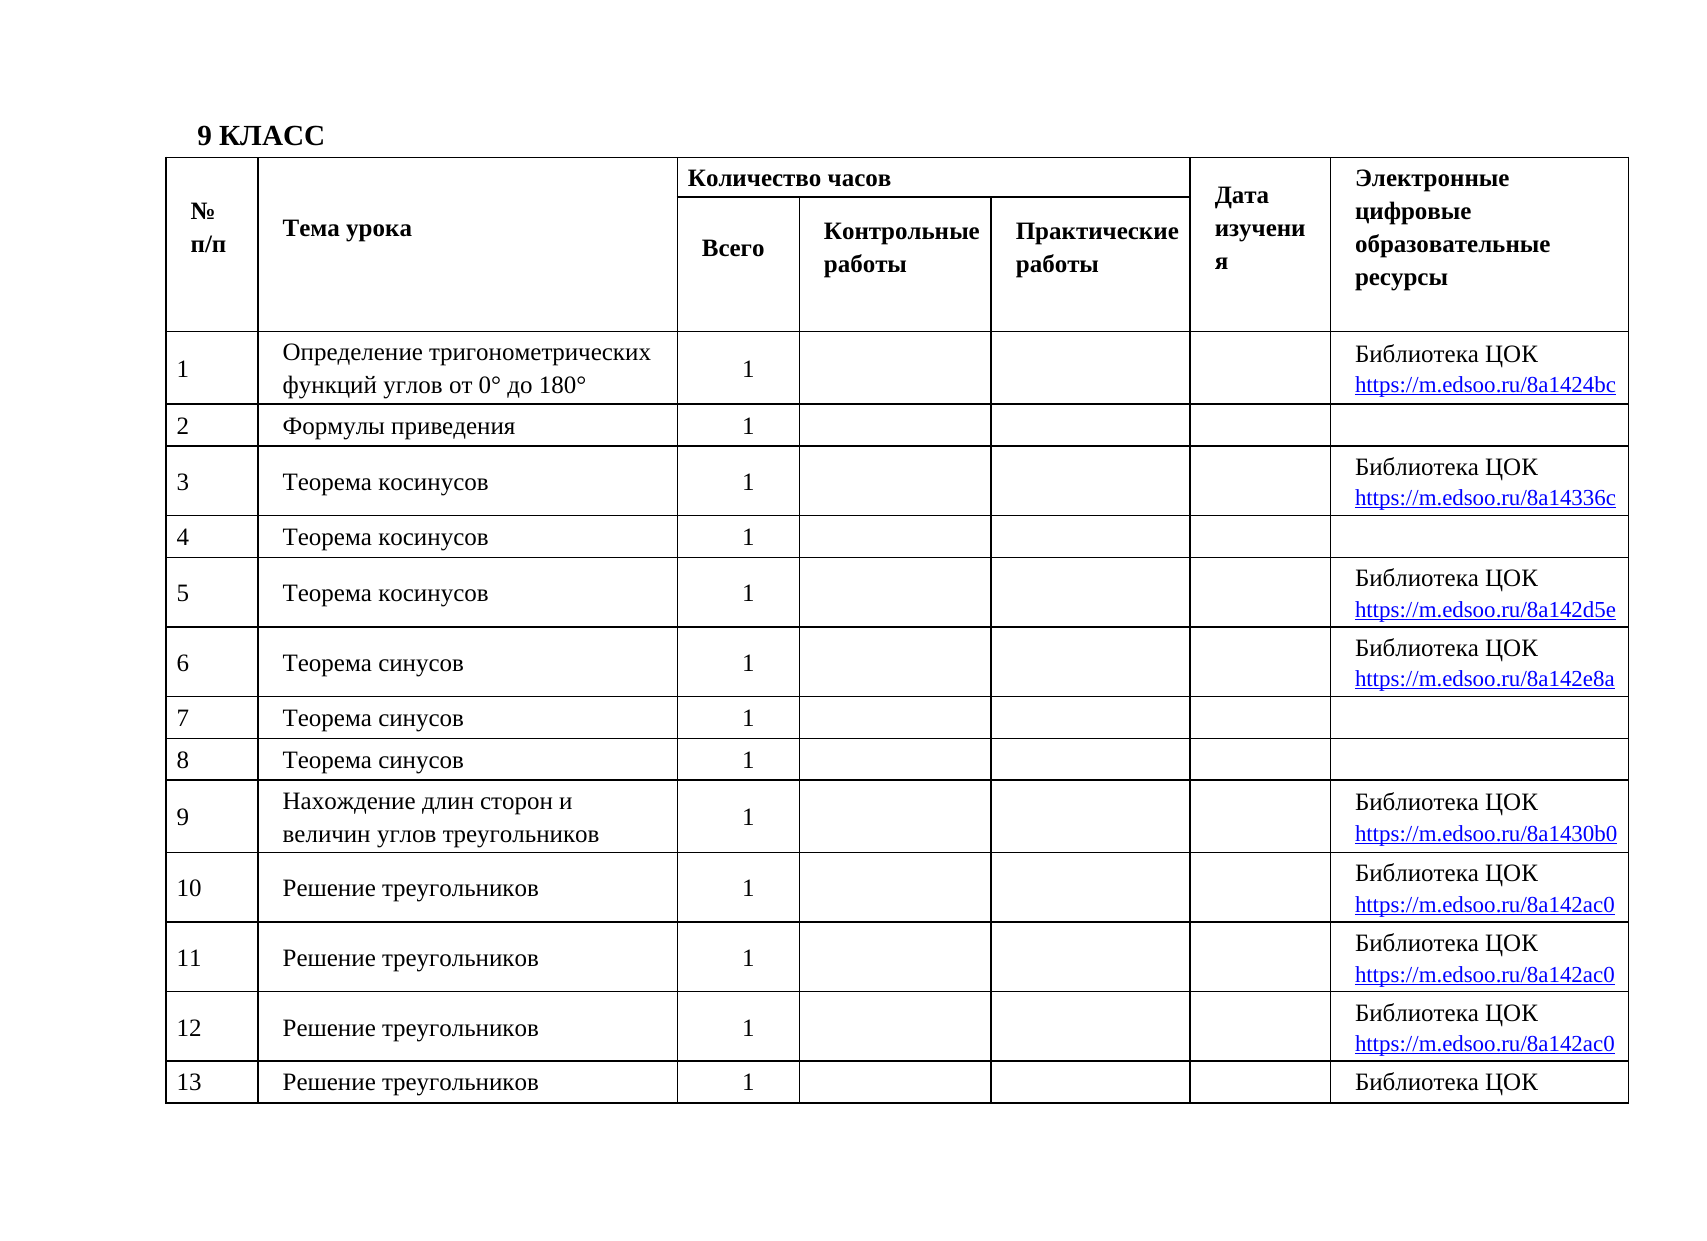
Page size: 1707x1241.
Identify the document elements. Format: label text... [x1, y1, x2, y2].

table_cell [1191, 516, 1330, 556]
table_cell [800, 628, 990, 696]
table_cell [1331, 923, 1628, 991]
table_cell Библиотека ЦОК https://m.edsoo.ru/8a142d5e [1331, 558, 1628, 626]
table_cell [1191, 992, 1330, 1060]
table_cell [992, 923, 1189, 991]
table_cell [1191, 853, 1330, 921]
table_cell [1191, 447, 1330, 514]
table_cell Теорема синусов [259, 739, 677, 779]
table_cell [992, 558, 1189, 626]
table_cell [259, 1062, 677, 1102]
table_cell [800, 781, 990, 852]
table_cell 1 [167, 332, 257, 403]
table_cell [992, 405, 1189, 445]
table_cell 1 [678, 1062, 799, 1102]
table_cell 3 [167, 447, 257, 514]
table_cell 10 [167, 853, 257, 921]
table_cell [1191, 405, 1330, 445]
table_cell [992, 447, 1189, 514]
table_cell 1 [678, 405, 799, 445]
table_cell Контрольные работы [800, 198, 990, 331]
table_cell 1 [678, 447, 799, 514]
table_cell Теорема синусов [259, 697, 677, 737]
table_cell [800, 447, 990, 514]
table_cell 1 [678, 992, 799, 1060]
table_cell 7 [167, 697, 257, 737]
table_cell 2 [167, 405, 257, 445]
table_cell [800, 558, 990, 626]
table_cell [800, 697, 990, 737]
table_cell [800, 923, 990, 991]
table_cell [800, 853, 990, 921]
table_cell 13 [167, 1062, 257, 1102]
table_cell 8 [167, 739, 257, 779]
table_header № п/п [167, 158, 257, 331]
table_cell [800, 1062, 990, 1102]
table_cell [800, 405, 990, 445]
table_cell Решение треугольников [259, 853, 677, 921]
table_cell [1191, 558, 1330, 626]
table_header Электронные цифровые образовательные ресурсы [1331, 158, 1628, 331]
table_cell Формулы приведения [259, 405, 677, 445]
table_cell 1 [678, 558, 799, 626]
table_cell Библиотека ЦОК https://m.edsoo.ru/8a142ac0 [1331, 853, 1628, 921]
table_cell 12 [167, 992, 257, 1060]
text 9 КЛАСС [190, 118, 1618, 152]
table_cell Теорема косинусов [259, 558, 677, 626]
table_cell [1191, 781, 1330, 852]
table_cell Решение треугольников [259, 923, 677, 991]
table_cell Библиотека ЦОК https://m.edsoo.ru/8a1424bc [1331, 332, 1628, 403]
table_cell [1331, 405, 1628, 445]
table_cell [800, 739, 990, 779]
table_cell [992, 853, 1189, 921]
table_cell 1 [678, 923, 799, 991]
table_cell 5 [167, 558, 257, 626]
table_cell 1 [678, 739, 799, 779]
table_cell [992, 781, 1189, 852]
table_cell [1191, 739, 1330, 779]
table_cell [992, 739, 1189, 779]
table_cell 1 [678, 781, 799, 852]
table_cell Решение треугольников [259, 992, 677, 1060]
table_cell [800, 992, 990, 1060]
table_cell 1 [678, 332, 799, 403]
table_cell [992, 1062, 1189, 1102]
table_cell 9 [167, 781, 257, 852]
table_cell [800, 516, 990, 556]
table_cell [992, 332, 1189, 403]
table_cell Теорема синусов [259, 628, 677, 696]
table_cell [1191, 923, 1330, 991]
table_cell Теорема косинусов [259, 447, 677, 514]
table_cell [1331, 697, 1628, 737]
table_cell Всего [678, 198, 799, 331]
table_cell Практические работы [992, 198, 1189, 331]
table_header Количество часов [678, 158, 1189, 196]
table_cell Теорема косинусов [259, 516, 677, 556]
table_cell 11 [167, 923, 257, 991]
table_cell Библиотека ЦОК https://m.edsoo.ru/8a142e8a [1331, 628, 1628, 696]
table_cell [1331, 739, 1628, 779]
table_cell [992, 992, 1189, 1060]
table_cell [1331, 516, 1628, 556]
table_cell Библиотека ЦОК https://m.edsoo.ru/8a14336c [1331, 447, 1628, 514]
table_cell 1 [678, 853, 799, 921]
table_cell [800, 332, 990, 403]
table_cell 4 [167, 516, 257, 556]
table_header Дата изучения [1191, 158, 1330, 331]
table_cell 1 [678, 697, 799, 737]
table_cell [1191, 628, 1330, 696]
table_cell [992, 697, 1189, 737]
table_cell [1191, 697, 1330, 737]
table_cell [992, 516, 1189, 556]
table_cell [1191, 332, 1330, 403]
table_cell [992, 628, 1189, 696]
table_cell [1331, 992, 1628, 1060]
table_cell 1 [678, 628, 799, 696]
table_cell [1331, 1062, 1628, 1102]
table_cell 1 [678, 516, 799, 556]
table_cell Определение тригонометрических функций углов от 0° до 180° [259, 332, 677, 403]
table_header Тема урока [259, 158, 677, 331]
table_cell Нахождение длин сторон и величин углов треугольников [259, 781, 677, 852]
table_cell [1191, 1062, 1330, 1102]
table_cell 6 [167, 628, 257, 696]
table_cell Библиотека ЦОК https://m.edsoo.ru/8a1430b0 [1331, 781, 1628, 852]
